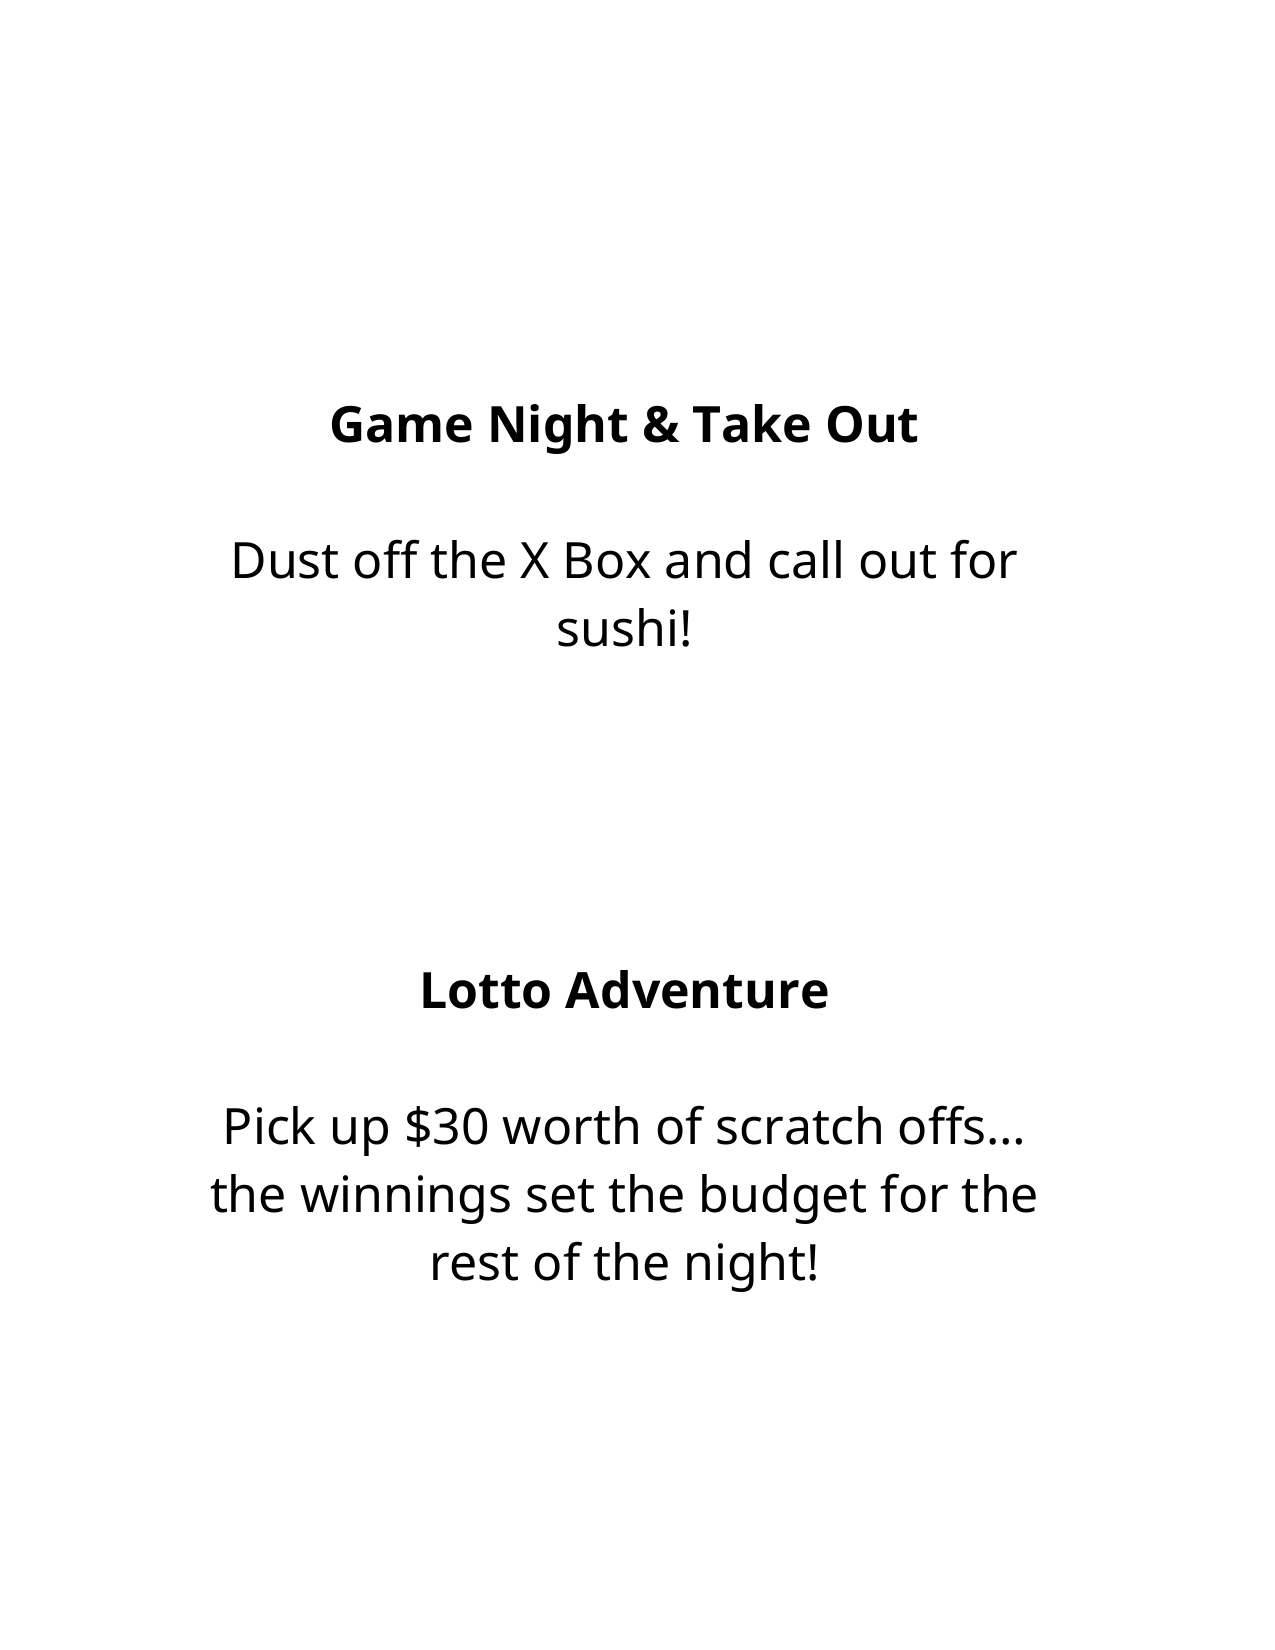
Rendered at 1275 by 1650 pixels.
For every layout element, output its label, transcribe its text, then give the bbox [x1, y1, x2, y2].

table_cell Game Night & Take Out Dust off the X Box and call out for sushi! [186, 225, 1078, 825]
table_cell Lotto Adventure Pick up $30 worth of scratch offs… the winnings set the budget for the rest of the night! [186, 825, 1078, 1425]
